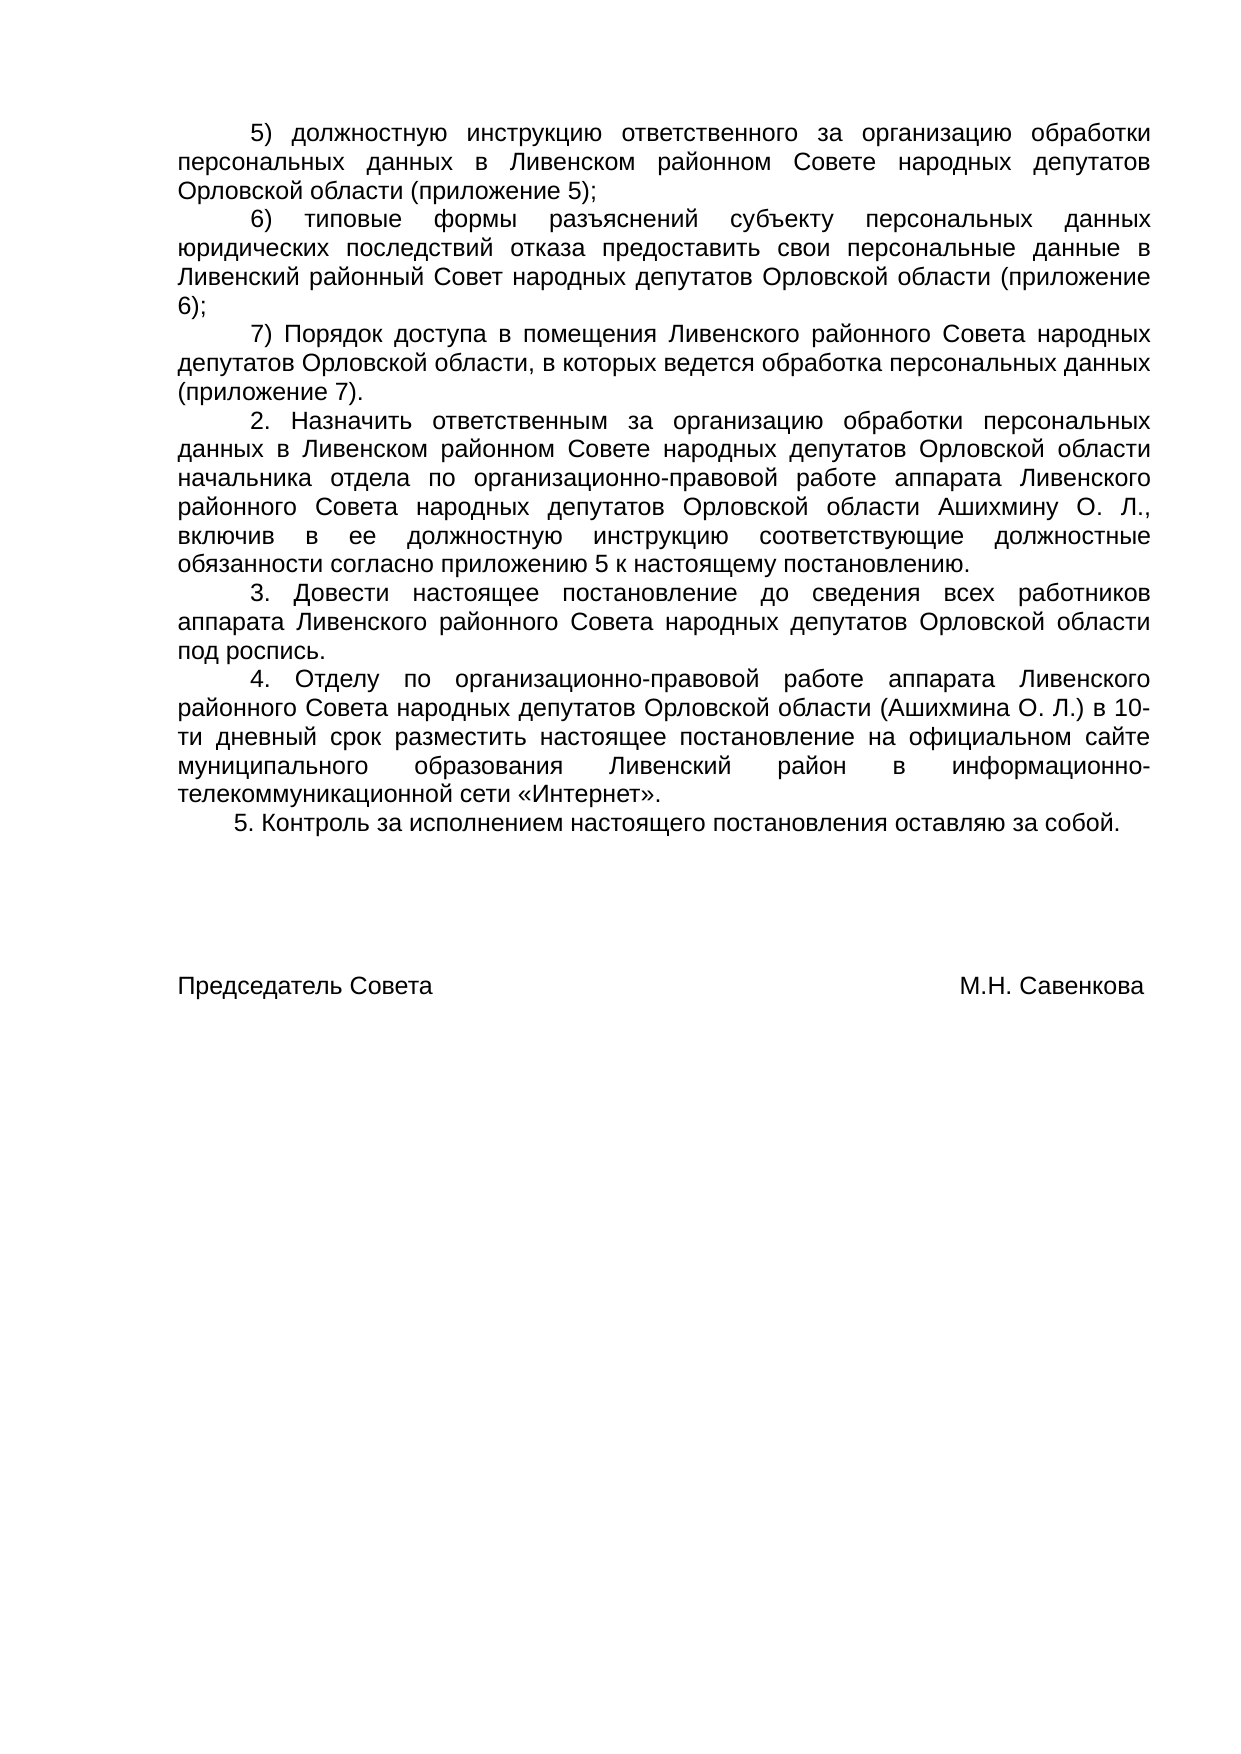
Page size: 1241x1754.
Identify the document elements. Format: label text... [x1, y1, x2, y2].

text 5) должностную инструкцию ответственного за организацию обработки персональных данных в Ливенском районном Совете народных депутатов Орловской области (приложение 5); [177, 118, 1152, 204]
text 4. Отделу по организационно-правовой работе аппарата Ливенского районного Совета народных депутатов Орловской области (Ашихмина О. Л.) в 10-ти дневный срок разместить настоящее постановление на официальном сайте муниципального образования Ливенский район в информационно-телекоммуникационной сети «Интернет». [177, 664, 1152, 808]
text Председатель Совета М.Н. Савенкова [177, 971, 1152, 1000]
text 5. Контроль за исполнением настоящего постановления оставляю за собой. [177, 808, 1152, 837]
text 3. Довести настоящее постановление до сведения всех работников аппарата Ливенского районного Совета народных депутатов Орловской области под роспись. [177, 578, 1152, 664]
text 7) Порядок доступа в помещения Ливенского районного Совета народных депутатов Орловской области, в которых ведется обработка персональных данных (приложение 7). [177, 319, 1152, 406]
text 6) типовые формы разъяснений субъекту персональных данных юридических последствий отказа предоставить свои персональные данные в Ливенский районный Совет народных депутатов Орловской области (приложение 6); [177, 204, 1152, 319]
text 2. Назначить ответственным за организацию обработки персональных данных в Ливенском районном Совете народных депутатов Орловской области начальника отдела по организационно-правовой работе аппарата Ливенского районного Совета народных депутатов Орловской области Ашихмину О. Л., включив в ее должностную инструкцию соответствующие должностные обязанности согласно приложению 5 к настоящему постановлению. [177, 406, 1152, 578]
